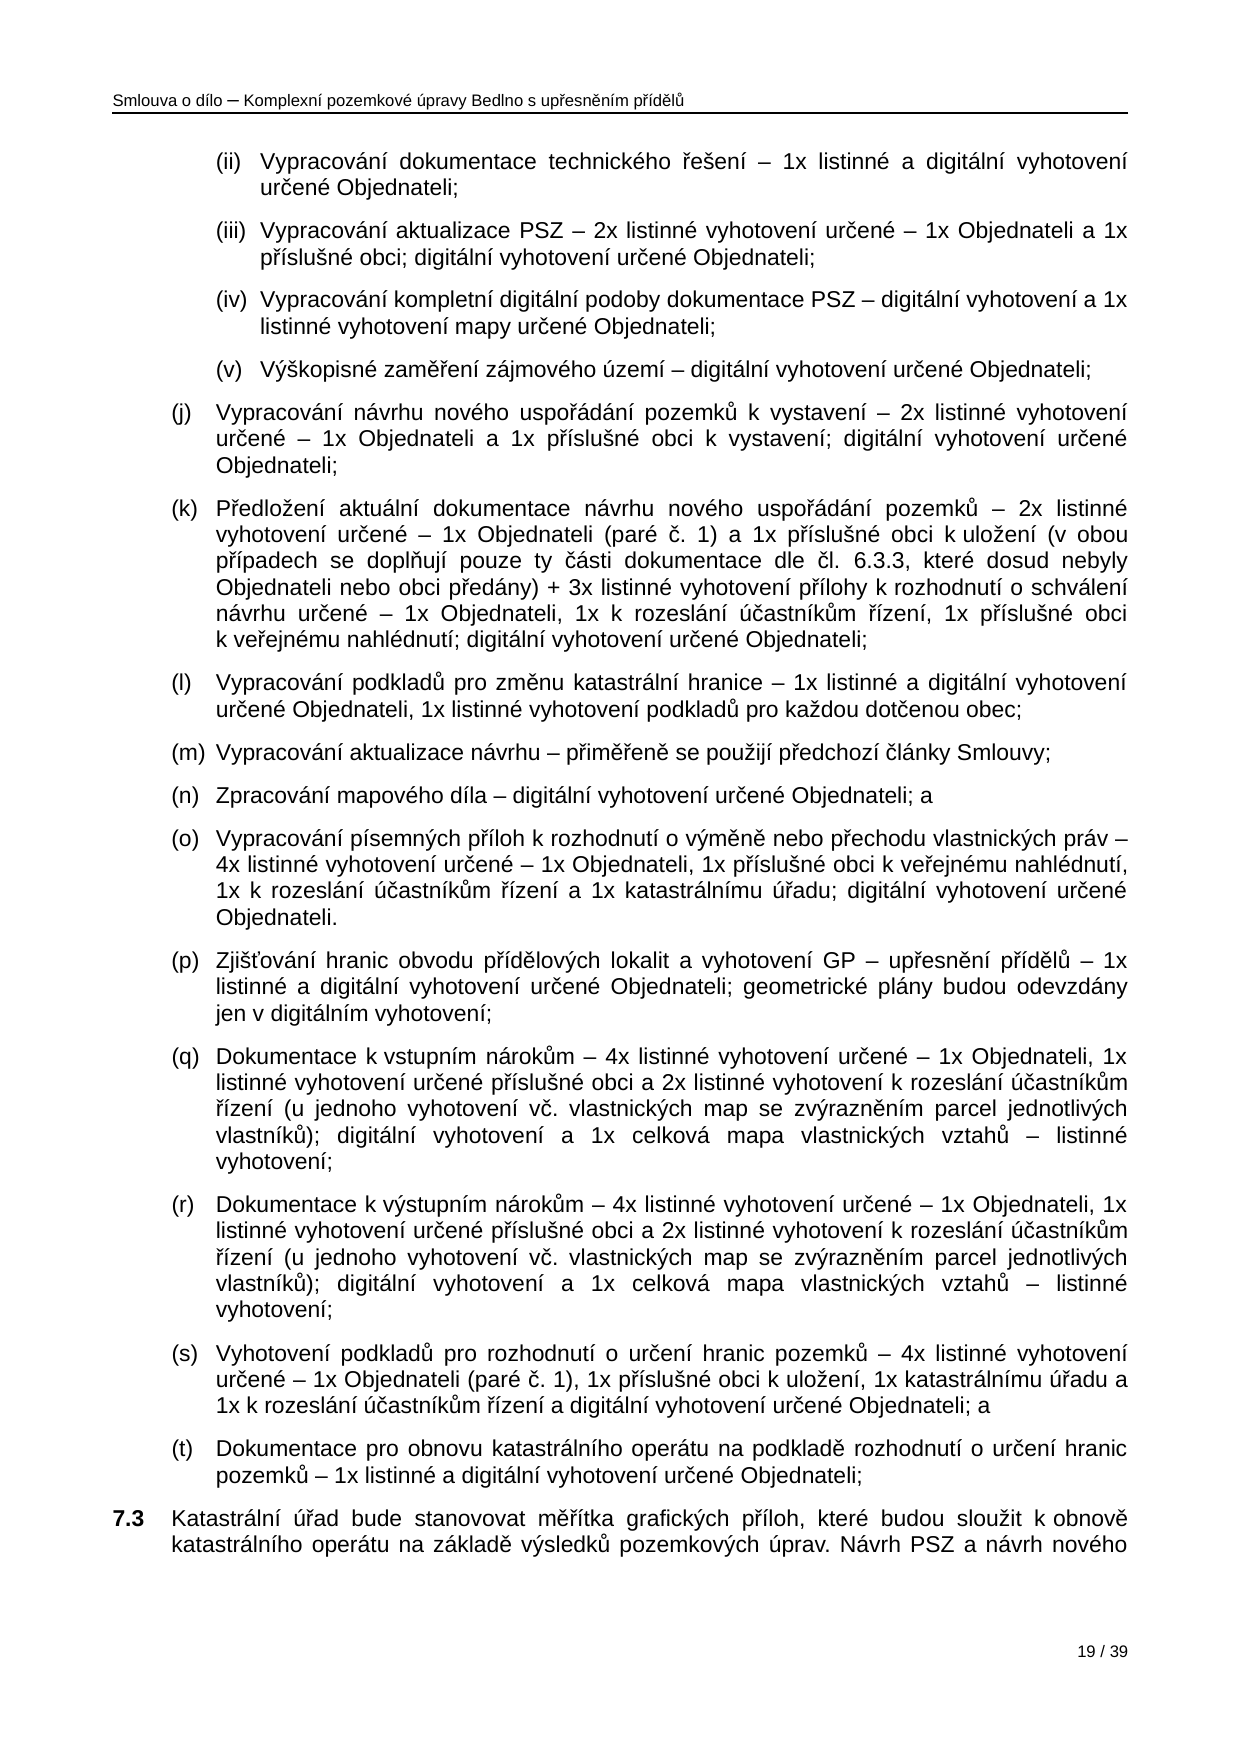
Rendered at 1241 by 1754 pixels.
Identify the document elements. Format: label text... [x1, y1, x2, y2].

list Vypracování kompletní digitální podoby dokumentace PSZ – digitální vyhotovení a 1x listinné vyhotovení mapy určené Objednateli; [216, 286, 1128, 339]
list Zpracování mapového díla – digitální vyhotovení určené Objednateli; a [171, 782, 1128, 808]
list Dokumentace k výstupním nárokům – 4x listinné vyhotovení určené – 1x Objednateli, 1x listinné vyhotovení určené příslušné obci a 2x listinné vyhotovení k rozeslání účastníkům řízení (u jednoho vyhotovení vč. vlastnických map se zvýrazněním parcel jednotlivých vlastníků); digitální vyhotovení a 1x celková mapa vlastnických vztahů – listinné vyhotovení; [171, 1191, 1128, 1323]
list Vypracování písemných příloh k rozhodnutí o výměně nebo přechodu vlastnických práv – 4x listinné vyhotovení určené – 1x Objednateli, 1x příslušné obci k veřejnému nahlédnutí, 1x k rozeslání účastníkům řízení a 1x katastrálnímu úřadu; digitální vyhotovení určené Objednateli. [171, 825, 1128, 930]
list Předložení aktuální dokumentace návrhu nového uspořádání pozemků – 2x listinné vyhotovení určené – 1x Objednateli (paré č. 1) a 1x příslušné obci k uložení (v obou případech se doplňují pouze ty části dokumentace dle čl. 6.3.3, které dosud nebyly Objednateli nebo obci předány) + 3x listinné vyhotovení přílohy k rozhodnutí o schválení návrhu určené – 1x Objednateli, 1x k rozeslání účastníkům řízení, 1x příslušné obci k veřejnému nahlédnutí; digitální vyhotovení určené Objednateli; [171, 494, 1128, 653]
list Zjišťování hranic obvodu přídělových lokalit a vyhotovení GP – upřesnění přídělů – 1x listinné a digitální vyhotovení určené Objednateli; geometrické plány budou odevzdány jen v digitálním vyhotovení; [171, 947, 1128, 1026]
list Vypracování podkladů pro změnu katastrální hranice – 1x listinné a digitální vyhotovení určené Objednateli, 1x listinné vyhotovení podkladů pro každou dotčenou obec; [171, 669, 1128, 722]
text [112, 1504, 1128, 1557]
list Vypracování aktualizace PSZ – 2x listinné vyhotovení určené – 1x Objednateli a 1x příslušné obci; digitální vyhotovení určené Objednateli; [216, 217, 1128, 270]
list Dokumentace pro obnovu katastrálního operátu na podkladě rozhodnutí o určení hranic pozemků – 1x listinné a digitální vyhotovení určené Objednateli; [171, 1435, 1128, 1488]
list Vyhotovení podkladů pro rozhodnutí o určení hranic pozemků – 4x listinné vyhotovení určené – 1x Objednateli (paré č. 1), 1x příslušné obci k uložení, 1x katastrálnímu úřadu a 1x k rozeslání účastníkům řízení a digitální vyhotovení určené Objednateli; a [171, 1339, 1128, 1418]
list Výškopisné zaměření zájmového území – digitální vyhotovení určené Objednateli; [216, 356, 1128, 382]
list Vypracování návrhu nového uspořádání pozemků k vystavení – 2x listinné vyhotovení určené – 1x Objednateli a 1x příslušné obci k vystavení; digitální vyhotovení určené Objednateli; [171, 399, 1128, 478]
list Vypracování aktualizace návrhu – přiměřeně se použijí předchozí články Smlouvy; [171, 739, 1128, 765]
list Vypracování dokumentace technického řešení – 1x listinné a digitální vyhotovení určené Objednateli; [216, 148, 1128, 200]
list Dokumentace k vstupním nárokům – 4x listinné vyhotovení určené – 1x Objednateli, 1x listinné vyhotovení určené příslušné obci a 2x listinné vyhotovení k rozeslání účastníkům řízení (u jednoho vyhotovení vč. vlastnických map se zvýrazněním parcel jednotlivých vlastníků); digitální vyhotovení a 1x celková mapa vlastnických vztahů – listinné vyhotovení; [171, 1043, 1128, 1174]
